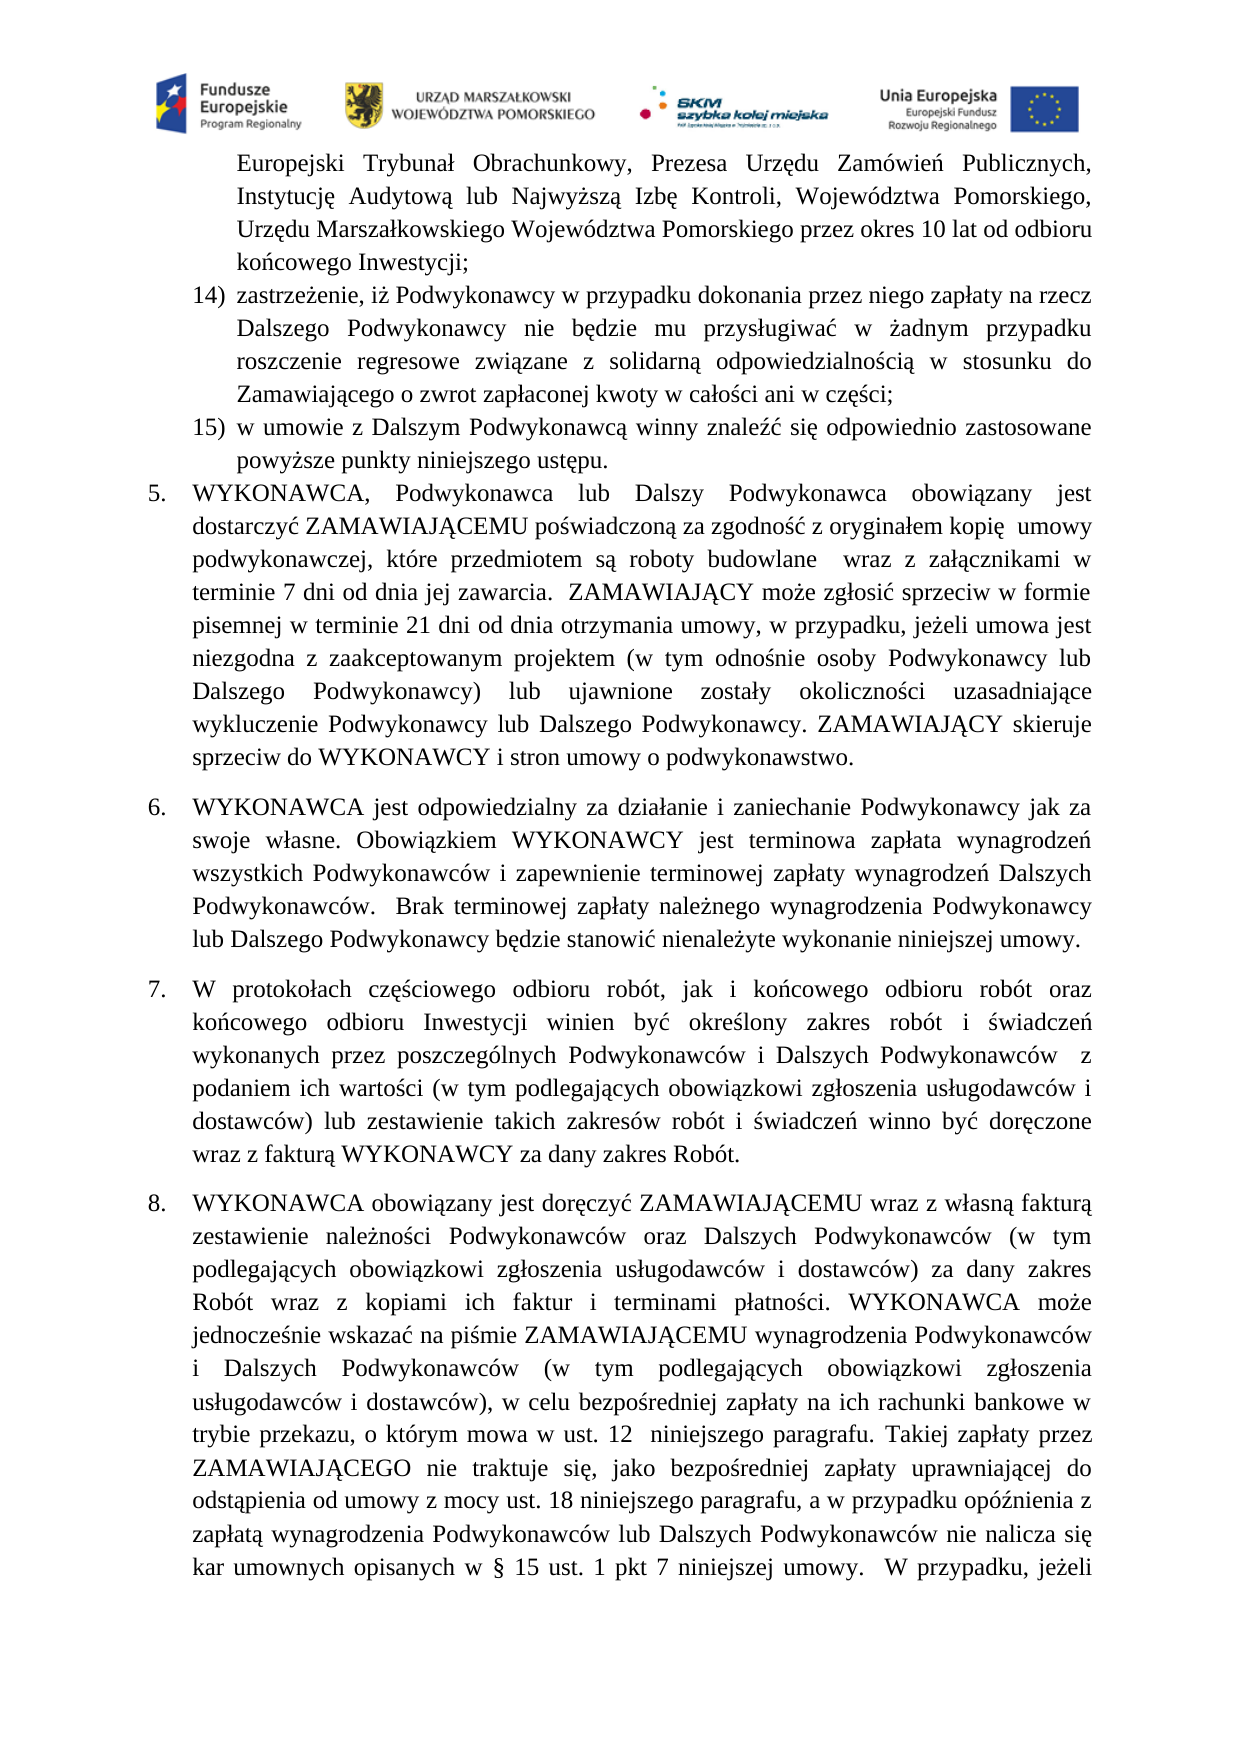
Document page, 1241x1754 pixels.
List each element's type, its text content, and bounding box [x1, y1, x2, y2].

list WYKONAWCA jest odpowiedzialny za działanie i zaniechanie Podwykonawcy jak za swoje własne. Obowiązkiem WYKONAWCY jest terminowa zapłata wynagrodzeń wszystkich Podwykonawców i zapewnienie terminowej zapłaty wynagrodzeń Dalszych Podwykonawców. Brak terminowej zapłaty należnego wynagrodzenia Podwykonawcy lub Dalszego Podwykonawcy będzie stanowić nienależyte wykonanie niniejszej umowy. [148, 792, 1092, 953]
picture [147, 73, 1093, 148]
list zastrzeżenie, iż Podwykonawcy w przypadku dokonania przez niego zapłaty na rzecz Dalszego Podwykonawcy nie będzie mu przysługiwać w żadnym przypadku roszczenie regresowe związane z solidarną odpowiedzialnością w stosunku do Zamawiającego o zwrot zapłaconej kwoty w całości ani w części; [192, 280, 1092, 408]
list w umowie z Dalszym Podwykonawcą winny znaleźć się odpowiednio zastosowane powyższe punkty niniejszego ustępu. [192, 412, 1092, 474]
list W protokołach częściowego odbioru robót, jak i końcowego odbioru robót oraz końcowego odbioru Inwestycji winien być określony zakres robót i świadczeń wykonanych przez poszczególnych Podwykonawców i Dalszych Podwykonawców z podaniem ich wartości (w tym podlegających obowiązkowi zgłoszenia usługodawców i dostawców) lub zestawienie takich zakresów robót i świadczeń winno być doręczone wraz z fakturą WYKONAWCY za dany zakres Robót. [148, 974, 1092, 1167]
list WYKONAWCA, Podwykonawca lub Dalszy Podwykonawca obowiązany jest dostarczyć ZAMAWIAJĄCEMU poświadczoną za zgodność z oryginałem kopię umowy podwykonawczej, które przedmiotem są roboty budowlane wraz z załącznikami w terminie 7 dni od dnia jej zawarcia. ZAMAWIAJĄCY może zgłosić sprzeciw w formie pisemnej w terminie 21 dni od dnia otrzymania umowy, w przypadku, jeżeli umowa jest niezgodna z zaakceptowanym projektem (w tym odnośnie osoby Podwykonawcy lub Dalszego Podwykonawcy) lub ujawnione zostały okoliczności uzasadniające wykluczenie Podwykonawcy lub Dalszego Podwykonawcy. ZAMAWIAJĄCY skieruje sprzeciw do WYKONAWCY i stron umowy o podwykonawstwo. [148, 478, 1092, 771]
